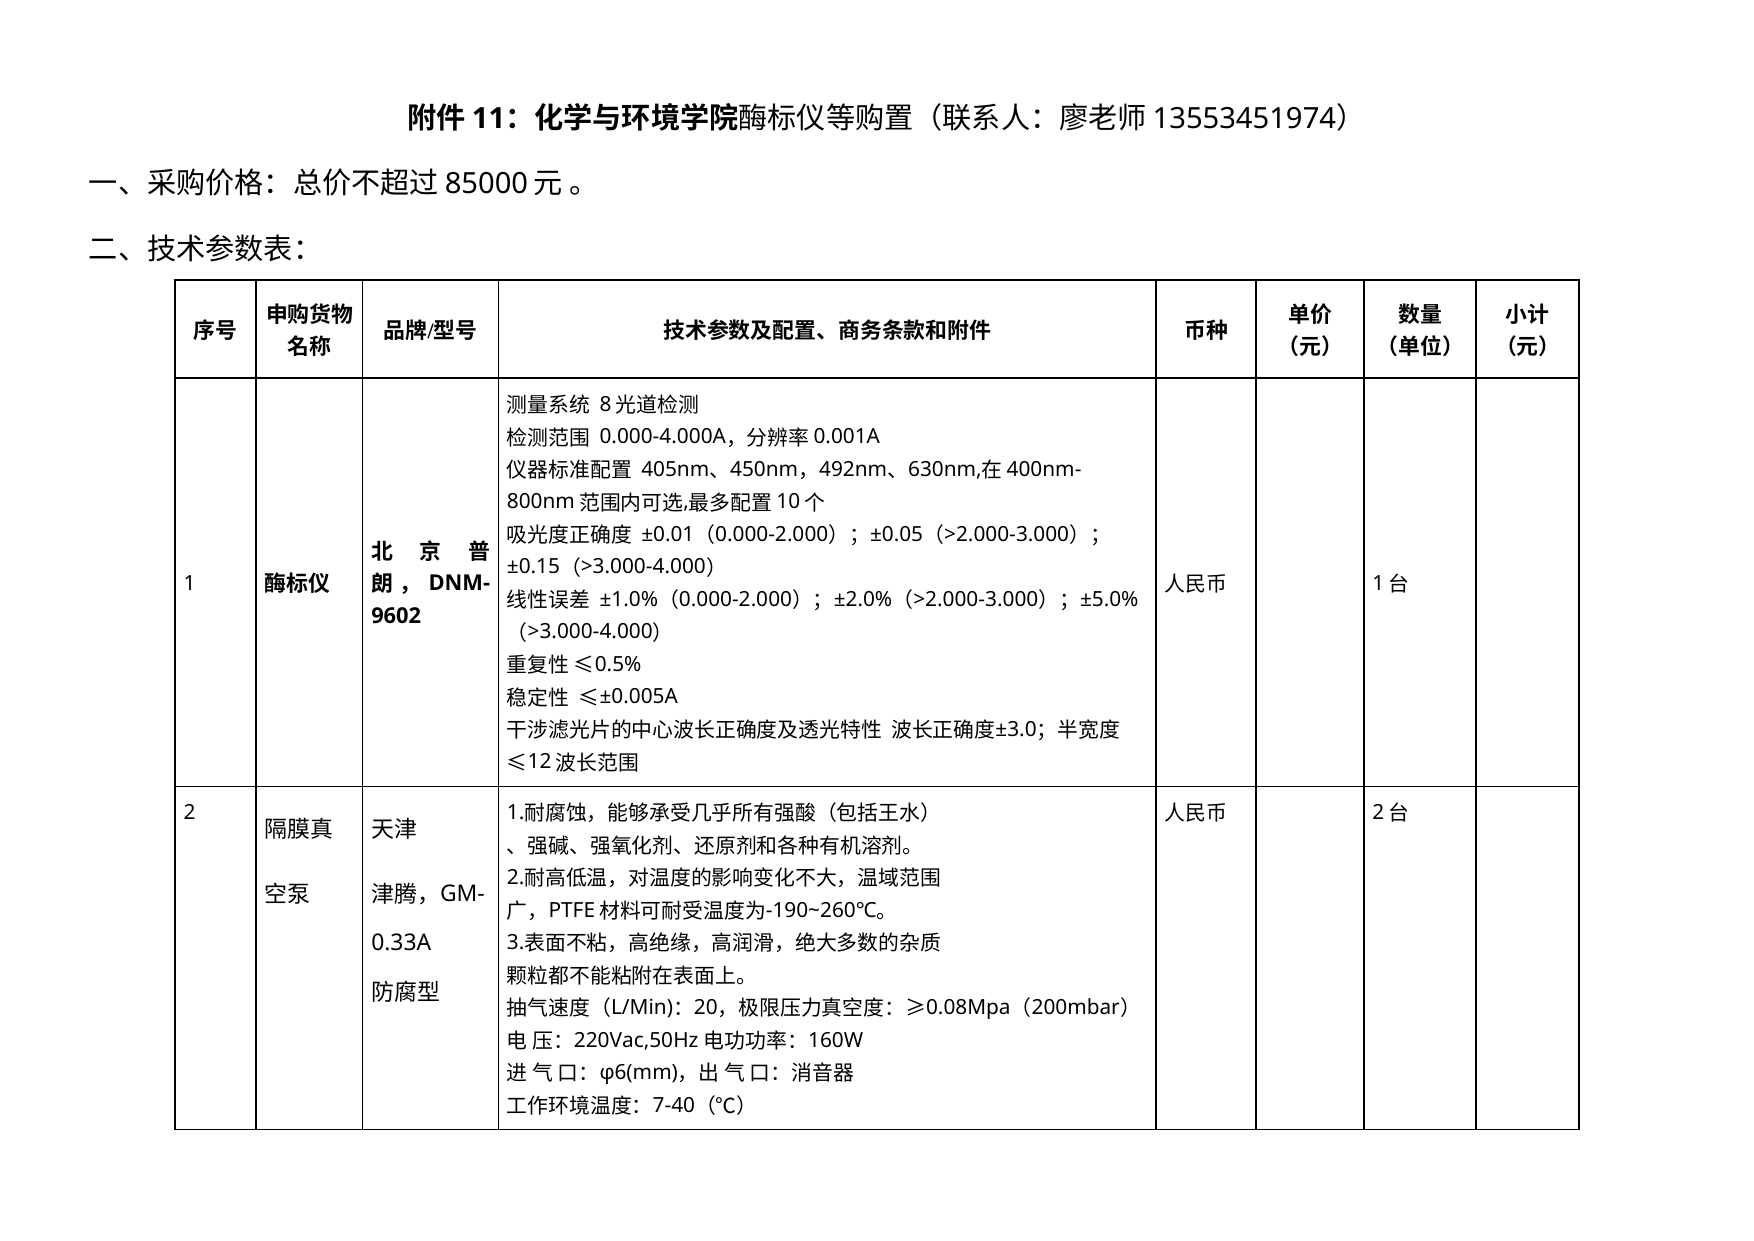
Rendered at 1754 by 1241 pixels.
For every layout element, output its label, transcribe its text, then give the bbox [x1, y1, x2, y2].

table_header 品牌/型号 [363, 281, 498, 377]
table_cell 2 [176, 787, 255, 1129]
text 附件11：化学与环境学院酶标仪等购置（联系人：廖老师13553451974） [89, 84, 1665, 149]
table_header 申购货物名称 [257, 281, 362, 377]
table_cell [1257, 379, 1363, 786]
table_header 序号 [176, 281, 255, 377]
table_cell 北京普朗，DNM-9602 [363, 379, 498, 786]
table_cell 人民币 [1157, 787, 1255, 1129]
table_cell 人民币 [1157, 379, 1255, 786]
table_cell 1 [176, 379, 255, 786]
table_cell [1257, 787, 1363, 1129]
table_cell 1台 [1365, 379, 1475, 786]
table_cell 隔膜真空泵 [257, 787, 362, 1129]
table_cell [1477, 379, 1578, 786]
text 一、采购价格：总价不超过85000元 。 [89, 149, 1665, 214]
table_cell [499, 787, 1155, 1129]
table_cell [1477, 787, 1578, 1129]
table_header 数量 （单位） [1365, 281, 1475, 377]
table_cell 测量系统 8光道检测 检测范围 0.000-4.000A，分辨率0.001A 仪器标准配置 405nm、450nm，492nm、630nm,在400nm-800nm范围内可选,最多配置10个 吸光度正确度 ±0.01（0.000-2.000）；±0.05（>2.000-3.000）；±0.15（>3.000-4.000） 线性误差 ±1.0%（0.000-2.000）；±2.0%（>2.000-3.000）；±5.0%（>3.000-4.000） 重复性 ≤0.5% 稳定性 ≤±0.005A 干涉滤光片的中心波长正确度及透光特性 波长正确度±3.0；半宽度≤12波长范围 [499, 379, 1155, 786]
table_cell 酶标仪 [257, 379, 362, 786]
table_header 小计（元） [1477, 281, 1578, 377]
table_header 技术参数及配置、商务条款和附件 [499, 281, 1155, 377]
table_cell 2台 [1365, 787, 1475, 1129]
table_header 币种 [1157, 281, 1255, 377]
table_cell 天津 津腾，GM-0.33A 防腐型 [363, 787, 498, 1129]
table_header 单价 （元） [1257, 281, 1363, 377]
text 二、技术参数表： [89, 214, 1665, 279]
